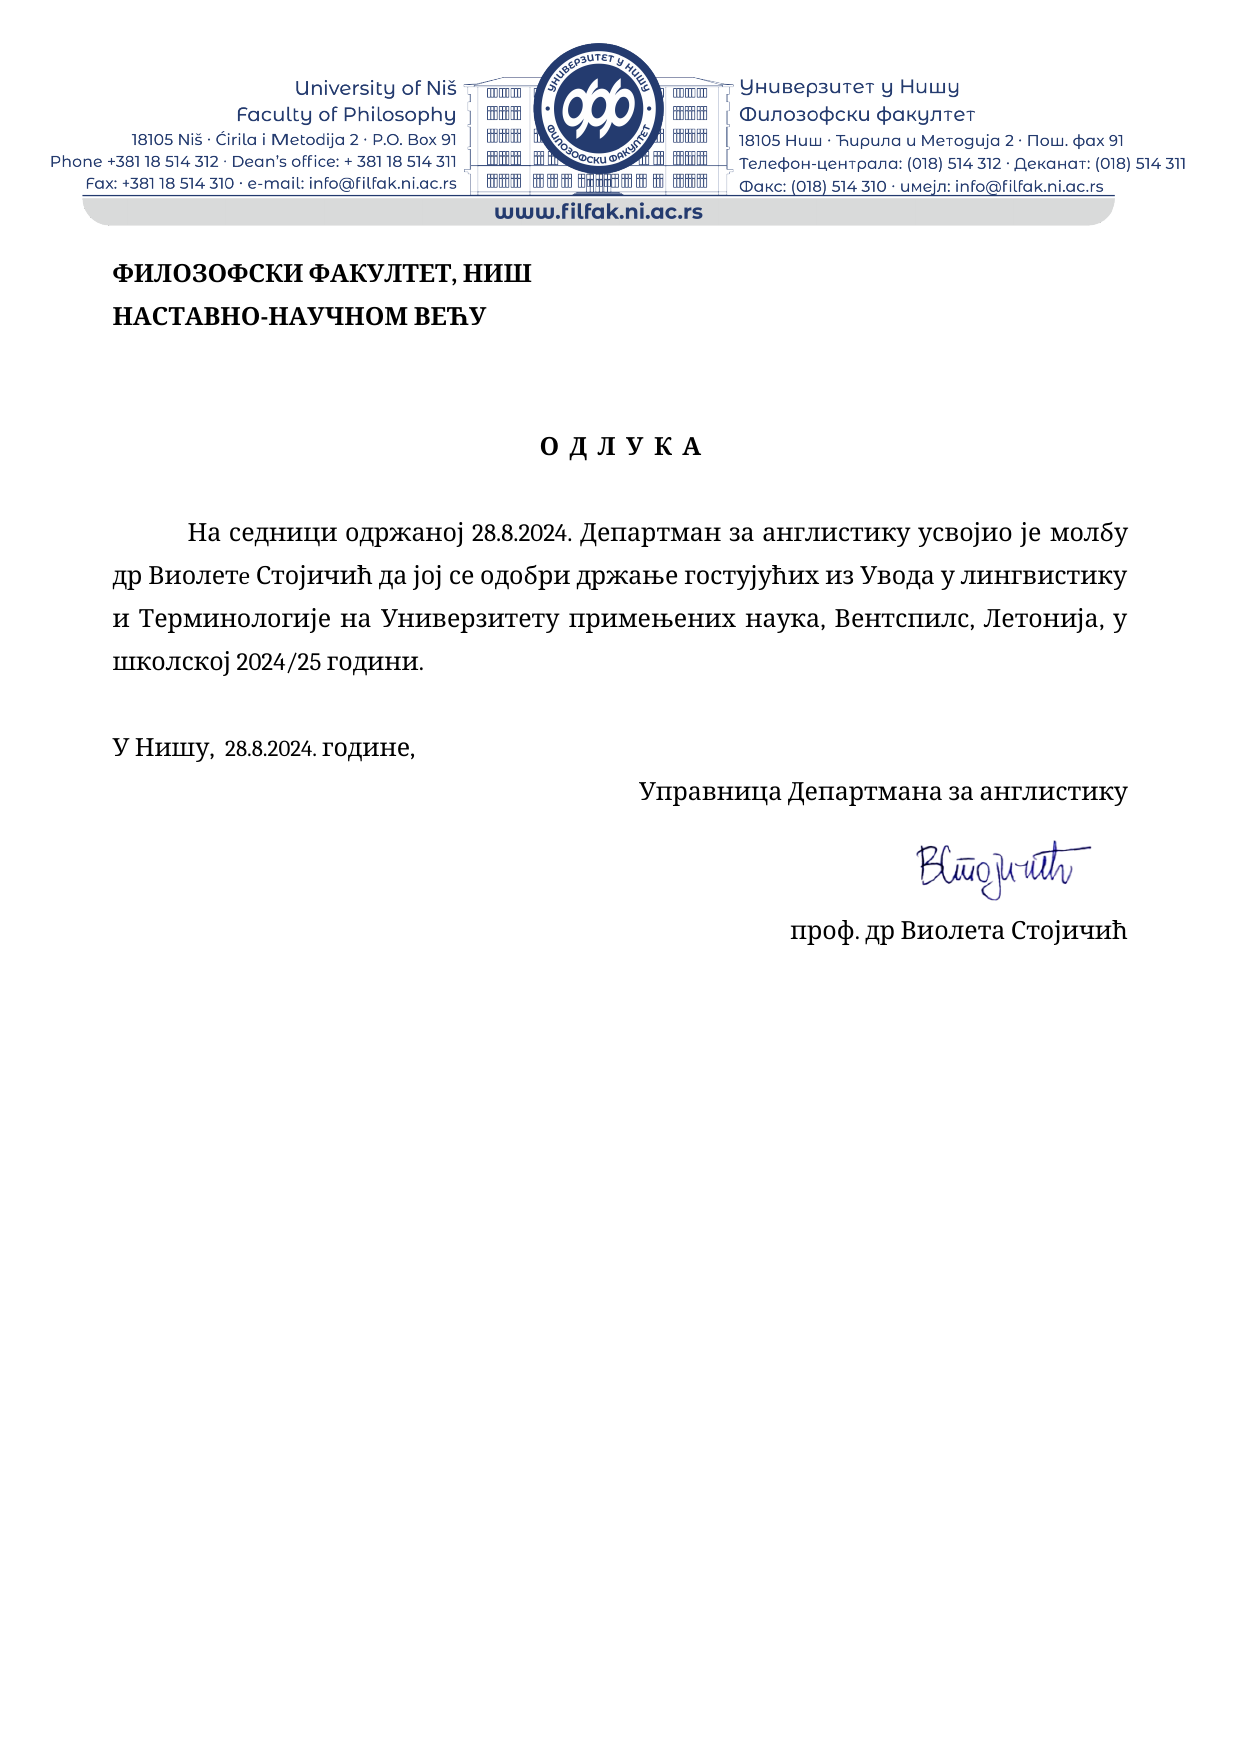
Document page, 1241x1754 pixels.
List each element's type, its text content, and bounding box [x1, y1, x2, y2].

picture [881, 820, 1129, 904]
picture [29, 41, 1211, 227]
text На седници одржаној 28.8.2024. Департман за англистику усвојио је молбу др Виолетe Стојичић да јој се одобри држање гостујућих из Увода у лингвистику и Терминологије на Универзитету примењених наука, Вентспилс, Летонија, у школској 2024/25 години. [112, 519, 1128, 677]
text ОДЛУКА [112, 432, 1128, 461]
text ФИЛОЗОФСКИ ФАКУЛТЕТ, НИШ [112, 260, 1128, 289]
text НАСТАВНО-НАУЧНОМ ВЕЋУ [112, 303, 1128, 332]
text Управница Департмана за англистику [112, 777, 1128, 806]
text У Нишу, 28.8.2024. године, [112, 734, 1128, 763]
text проф. др Виолета Стојичић [112, 917, 1128, 946]
